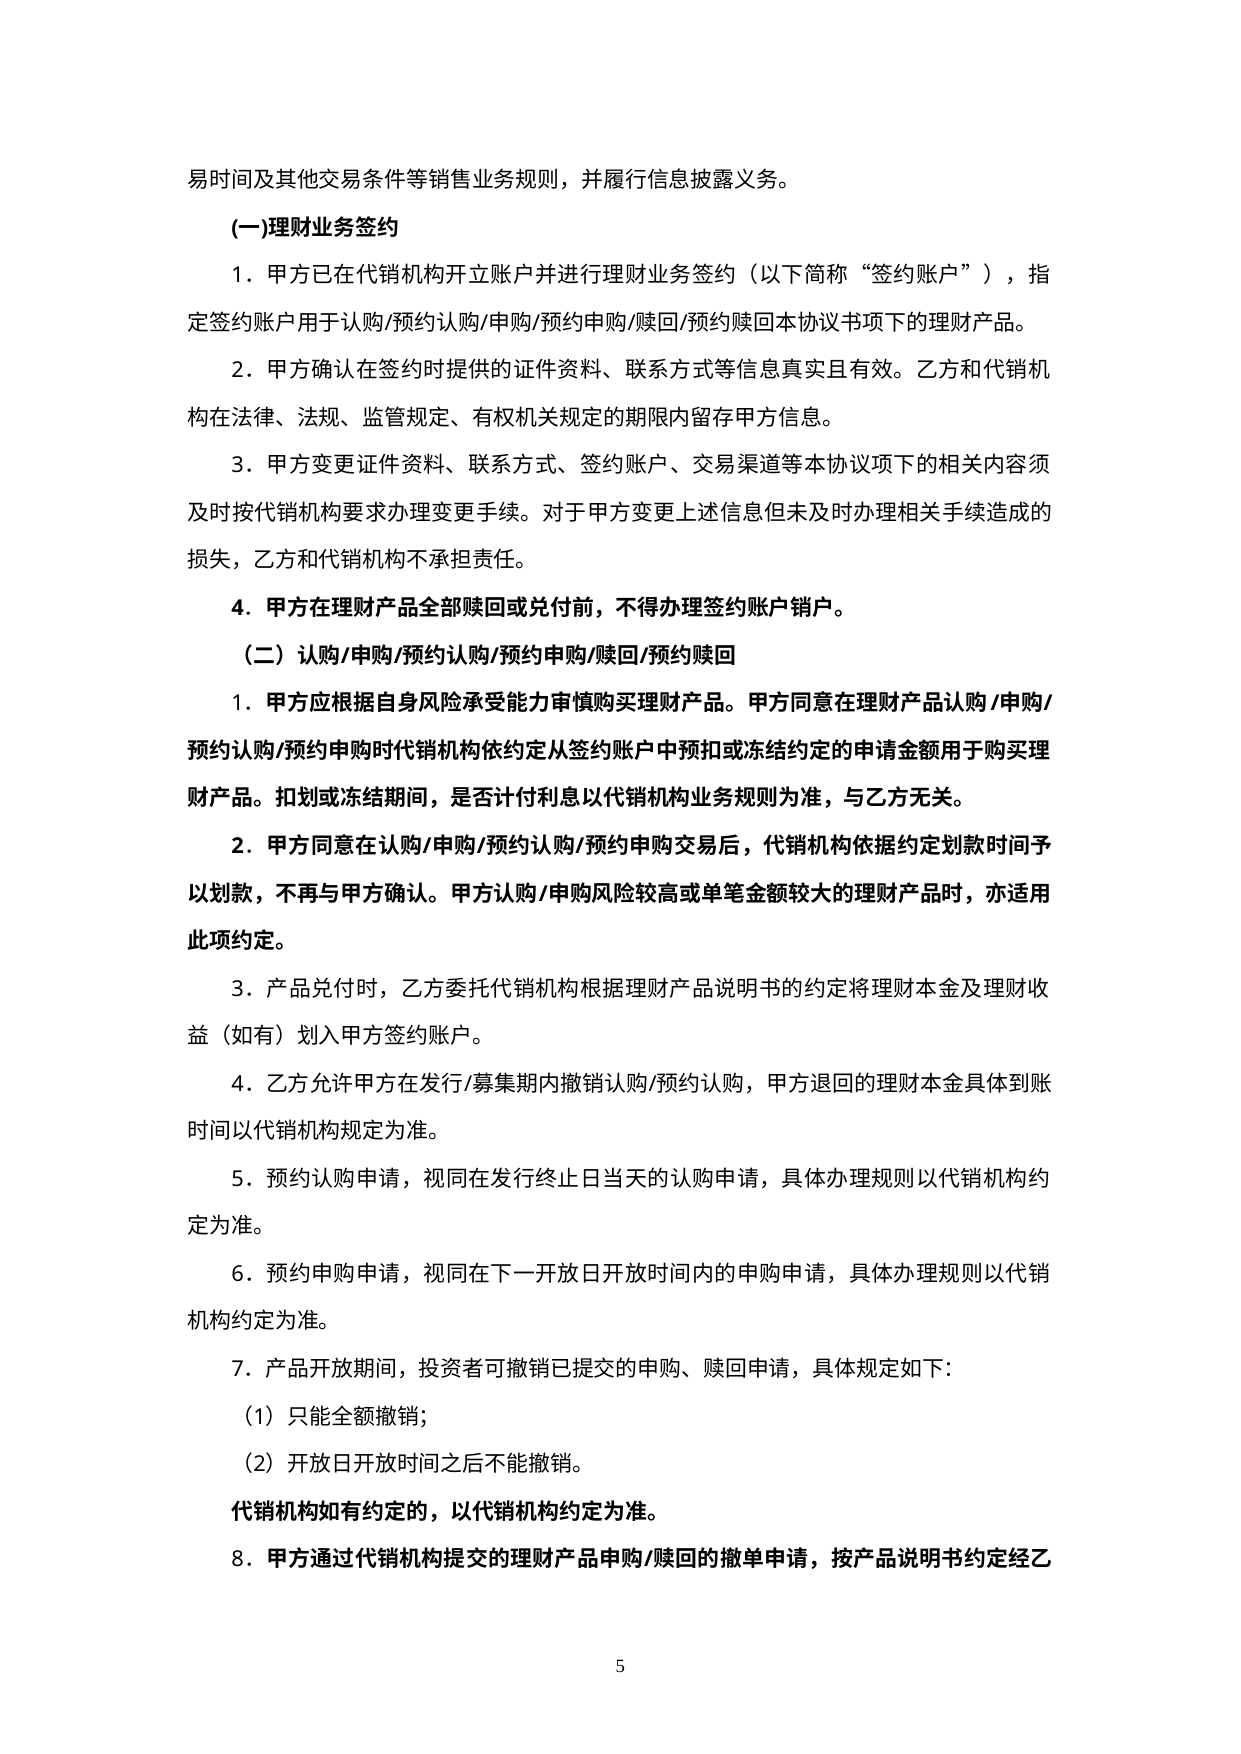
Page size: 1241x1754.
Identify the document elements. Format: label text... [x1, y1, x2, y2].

list 1．甲方已在代销机构开立账户并进行理财业务签约（以下简称“签约账户”），指定签约账户用于认购/预约认购/申购/预约申购/赎回/预约赎回本协议书项下的理财产品。 [187, 257, 1053, 336]
text （二）认购/申购/预约认购/预约申购/赎回/预约赎回 [187, 638, 1053, 669]
text 7．产品开放期间，投资者可撤销已提交的申购、赎回申请，具体规定如下： [187, 1351, 1053, 1383]
text 3．产品兑付时，乙方委托代销机构根据理财产品说明书的约定将理财本金及理财收益（如有）划入甲方签约账户。 [187, 971, 1053, 1050]
text 代销机构如有约定的，以代销机构约定为准。 [187, 1494, 1053, 1526]
text （1）只能全额撤销； [187, 1399, 1053, 1430]
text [187, 1541, 1053, 1573]
text （2）开放日开放时间之后不能撤销。 [187, 1446, 1053, 1478]
text 2．甲方确认在签约时提供的证件资料、联系方式等信息真实且有效。乙方和代销机构在法律、法规、监管规定、有权机关规定的期限内留存甲方信息。 [187, 352, 1053, 432]
text 4．乙方允许甲方在发行/募集期内撤销认购/预约认购，甲方退回的理财本金具体到账时间以代销机构规定为准。 [187, 1066, 1053, 1145]
text 1．甲方应根据自身风险承受能力审慎购买理财产品。甲方同意在理财产品认购/申购/预约认购/预约申购时代销机构依约定从签约账户中预扣或冻结约定的申请金额用于购买理财产品。扣划或冻结期间，是否计付利息以代销机构业务规则为准，与乙方无关。 [187, 685, 1053, 812]
text (一)理财业务签约 [187, 209, 1053, 241]
text 4．甲方在理财产品全部赎回或兑付前，不得办理签约账户销户。 [187, 590, 1053, 622]
text 5．预约认购申请，视同在发行终止日当天的认购申请，具体办理规则以代销机构约定为准。 [187, 1161, 1053, 1240]
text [187, 162, 1053, 194]
text 6．预约申购申请，视同在下一开放日开放时间内的申购申请，具体办理规则以代销机构约定为准。 [187, 1256, 1053, 1335]
text 3．甲方变更证件资料、联系方式、签约账户、交易渠道等本协议项下的相关内容须及时按代销机构要求办理变更手续。对于甲方变更上述信息但未及时办理相关手续造成的损失，乙方和代销机构不承担责任。 [187, 447, 1053, 574]
text 2．甲方同意在认购/申购/预约认购/预约申购交易后，代销机构依据约定划款时间予以划款，不再与甲方确认。甲方认购/申购风险较高或单笔金额较大的理财产品时，亦适用此项约定。 [187, 828, 1053, 955]
